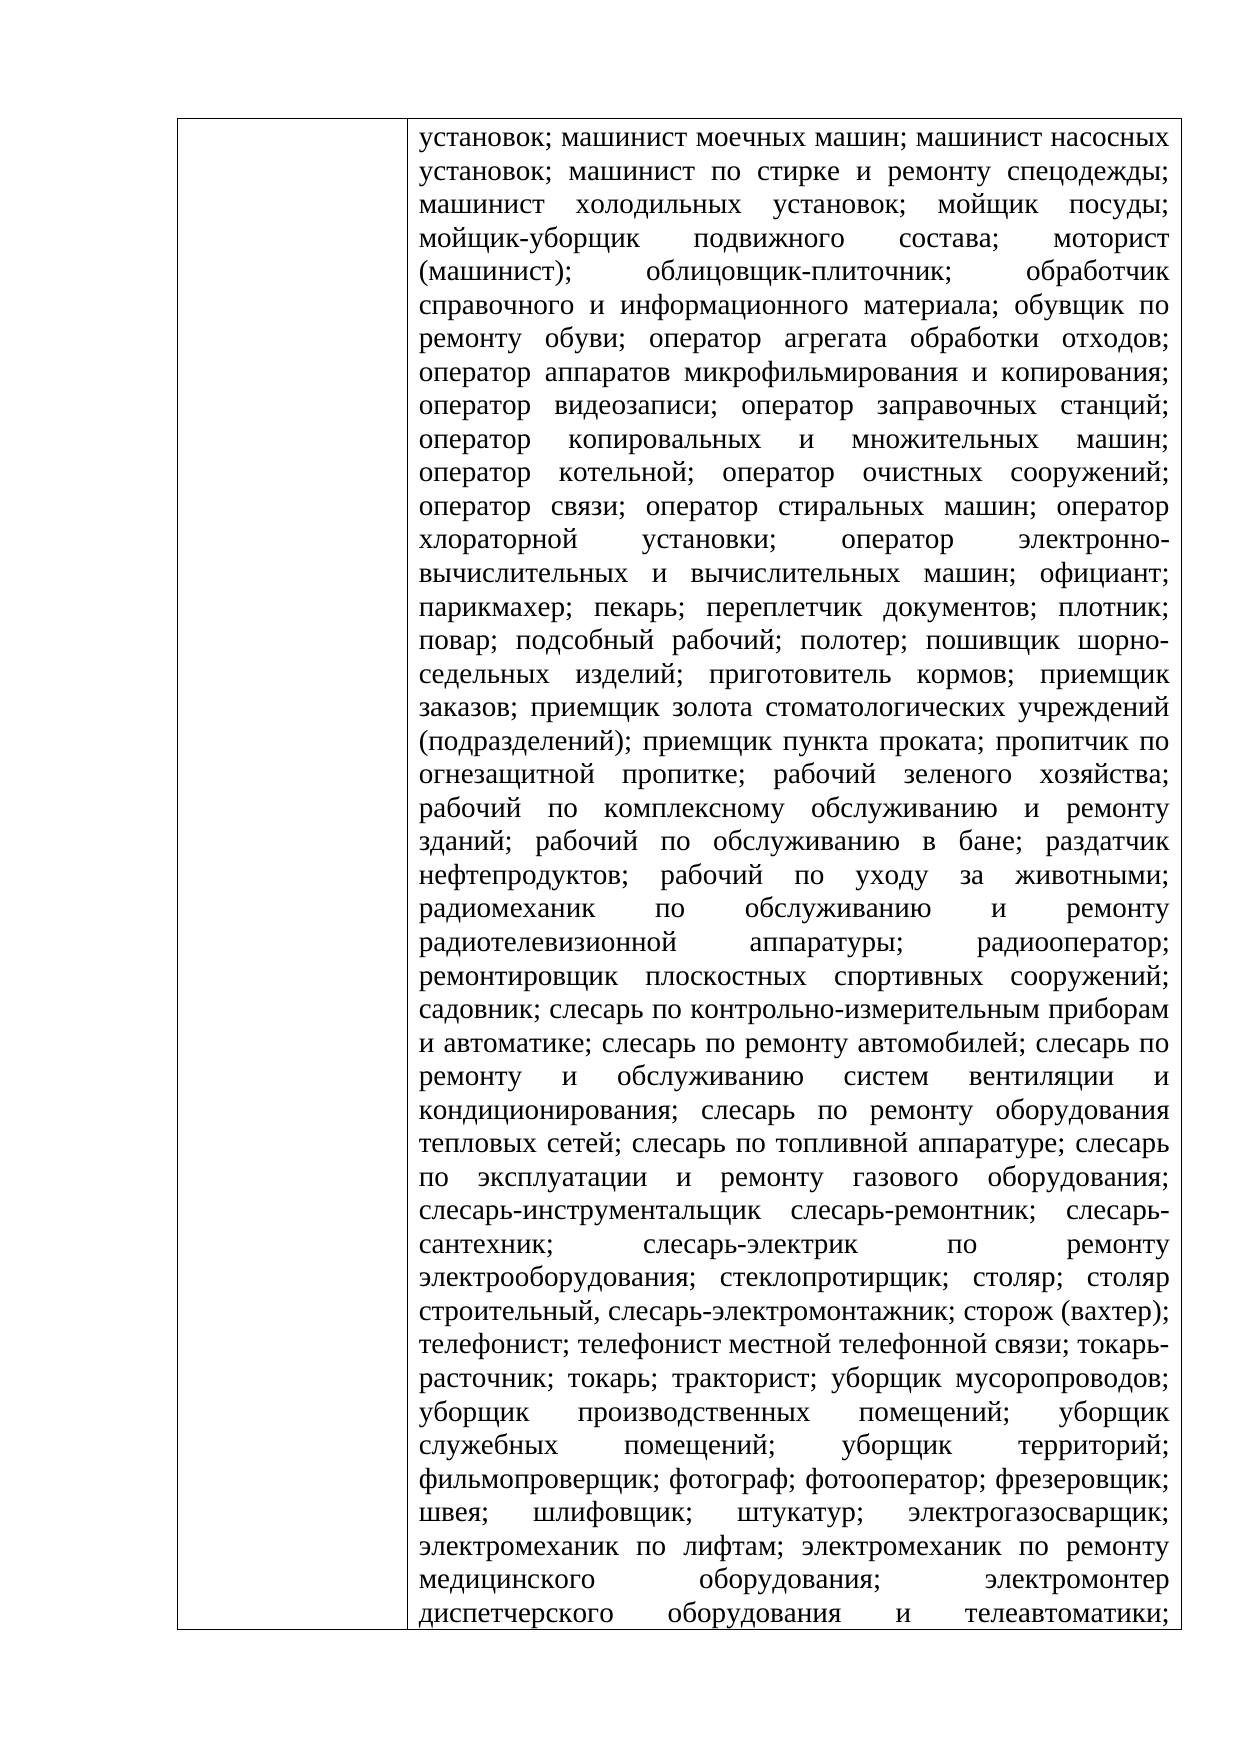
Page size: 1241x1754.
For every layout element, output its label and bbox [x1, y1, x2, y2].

table_cell [408, 119, 1181, 1628]
table_cell [178, 119, 407, 1628]
